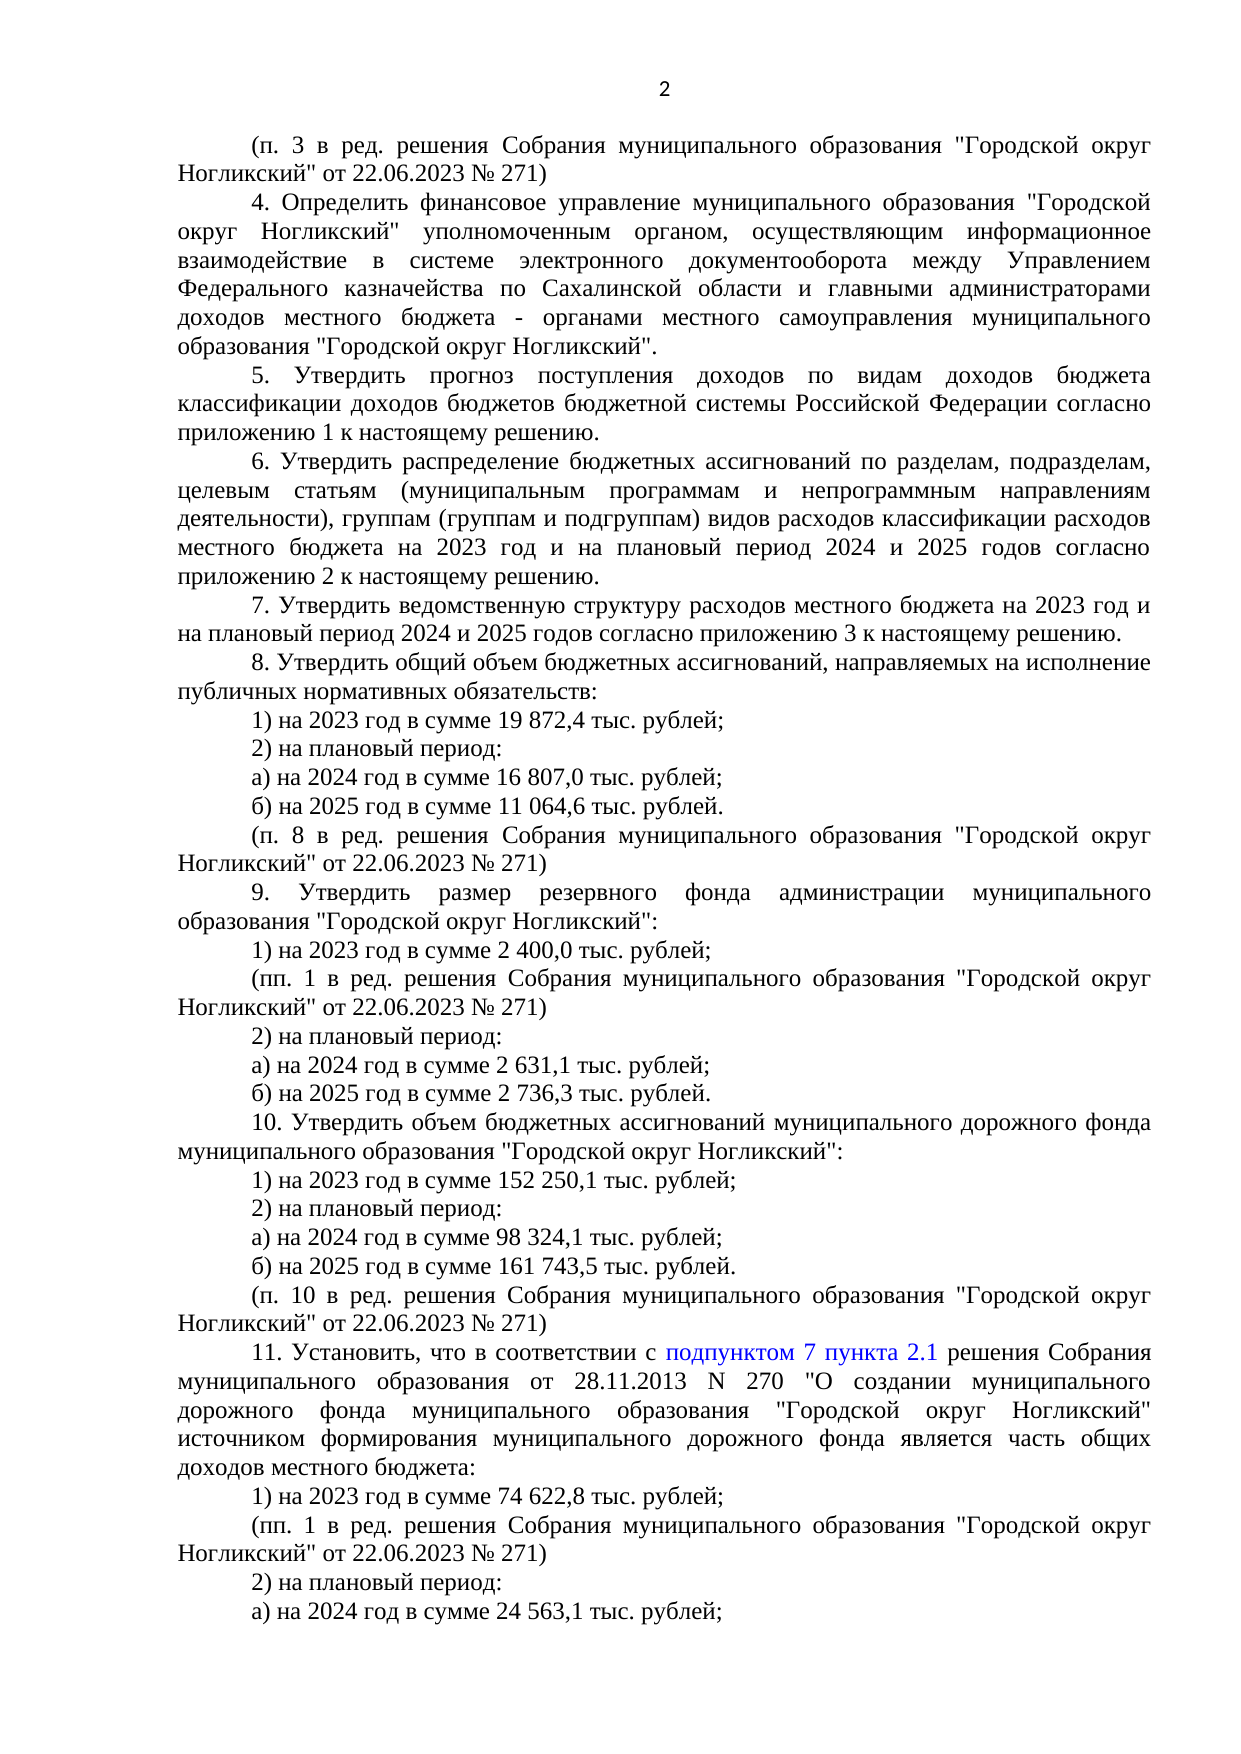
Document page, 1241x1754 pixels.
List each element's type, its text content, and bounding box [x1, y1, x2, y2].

text 6. Утвердить распределение бюджетных ассигнований по разделам, подразделам, целевым статьям (муниципальным программам и непрограммным направлениям деятельности), группам (группам и подгруппам) видов расходов классификации расходов местного бюджета на 2023 год и на плановый период 2024 и 2025 годов согласно приложению 2 к настоящему решению. [177, 446, 1152, 590]
text 4. Определить финансовое управление муниципального образования "Городской округ Ногликский" уполномоченным органом, осуществляющим информационное взаимодействие в системе электронного документооборота между Управлением Федерального казначейства по Сахалинской области и главными администраторами доходов местного бюджета - органами местного самоуправления муниципального образования "Городской округ Ногликский". [177, 187, 1152, 360]
text 10. Утвердить объем бюджетных ассигнований муниципального дорожного фонда муниципального образования "Городской округ Ногликский": [177, 1107, 1152, 1165]
text а) на 2024 год в сумме 16 807,0 тыс. рублей; [177, 762, 1152, 791]
text б) на 2025 год в сумме 11 064,6 тыс. рублей. [177, 791, 1152, 820]
text (п. 8 в ред. решения Собрания муниципального образования "Городской округ Ногликский" от 22.06.2023 № 271) [177, 820, 1152, 877]
text а) на 2024 год в сумме 24 563,1 тыс. рублей; [177, 1596, 1152, 1625]
text 9. Утвердить размер резервного фонда администрации муниципального образования "Городской округ Ногликский": [177, 877, 1152, 935]
text б) на 2025 год в сумме 161 743,5 тыс. рублей. [177, 1251, 1152, 1280]
text 2) на плановый период: [177, 1021, 1152, 1050]
text 8. Утвердить общий объем бюджетных ассигнований, направляемых на исполнение публичных нормативных обязательств: [177, 647, 1152, 705]
text 2) на плановый период: [177, 733, 1152, 762]
text 1) на 2023 год в сумме 2 400,0 тыс. рублей; [177, 935, 1152, 963]
text (пп. 1 в ред. решения Собрания муниципального образования "Городской округ Ногликский" от 22.06.2023 № 271) [177, 963, 1152, 1021]
text (п. 3 в ред. решения Собрания муниципального образования "Городской округ Ногликский" от 22.06.2023 № 271) [177, 130, 1152, 187]
text 1) на 2023 год в сумме 152 250,1 тыс. рублей; [177, 1165, 1152, 1193]
text а) на 2024 год в сумме 2 631,1 тыс. рублей; [177, 1050, 1152, 1078]
text 2) на плановый период: [177, 1193, 1152, 1222]
text а) на 2024 год в сумме 98 324,1 тыс. рублей; [177, 1222, 1152, 1251]
text б) на 2025 год в сумме 2 736,3 тыс. рублей. [177, 1078, 1152, 1107]
text (пп. 1 в ред. решения Собрания муниципального образования "Городской округ Ногликский" от 22.06.2023 № 271) [177, 1510, 1152, 1567]
text 7. Утвердить ведомственную структуру расходов местного бюджета на 2023 год и на плановый период 2024 и 2025 годов согласно приложению 3 к настоящему решению. [177, 590, 1152, 647]
text 1) на 2023 год в сумме 19 872,4 тыс. рублей; [177, 705, 1152, 733]
text 5. Утвердить прогноз поступления доходов по видам доходов бюджета классификации доходов бюджетов бюджетной системы Российской Федерации согласно приложению 1 к настоящему решению. [177, 360, 1152, 446]
text 11. Установить, что в соответствии с подпунктом 7 пункта 2.1 решения Собрания муниципального образования от 28.11.2013 N 270 "О создании муниципального дорожного фонда муниципального образования "Городской округ Ногликский" источником формирования муниципального дорожного фонда является часть общих доходов местного бюджета: [177, 1337, 1152, 1481]
text (п. 10 в ред. решения Собрания муниципального образования "Городской округ Ногликский" от 22.06.2023 № 271) [177, 1280, 1152, 1337]
text 2) на плановый период: [177, 1567, 1152, 1596]
text 1) на 2023 год в сумме 74 622,8 тыс. рублей; [177, 1481, 1152, 1510]
